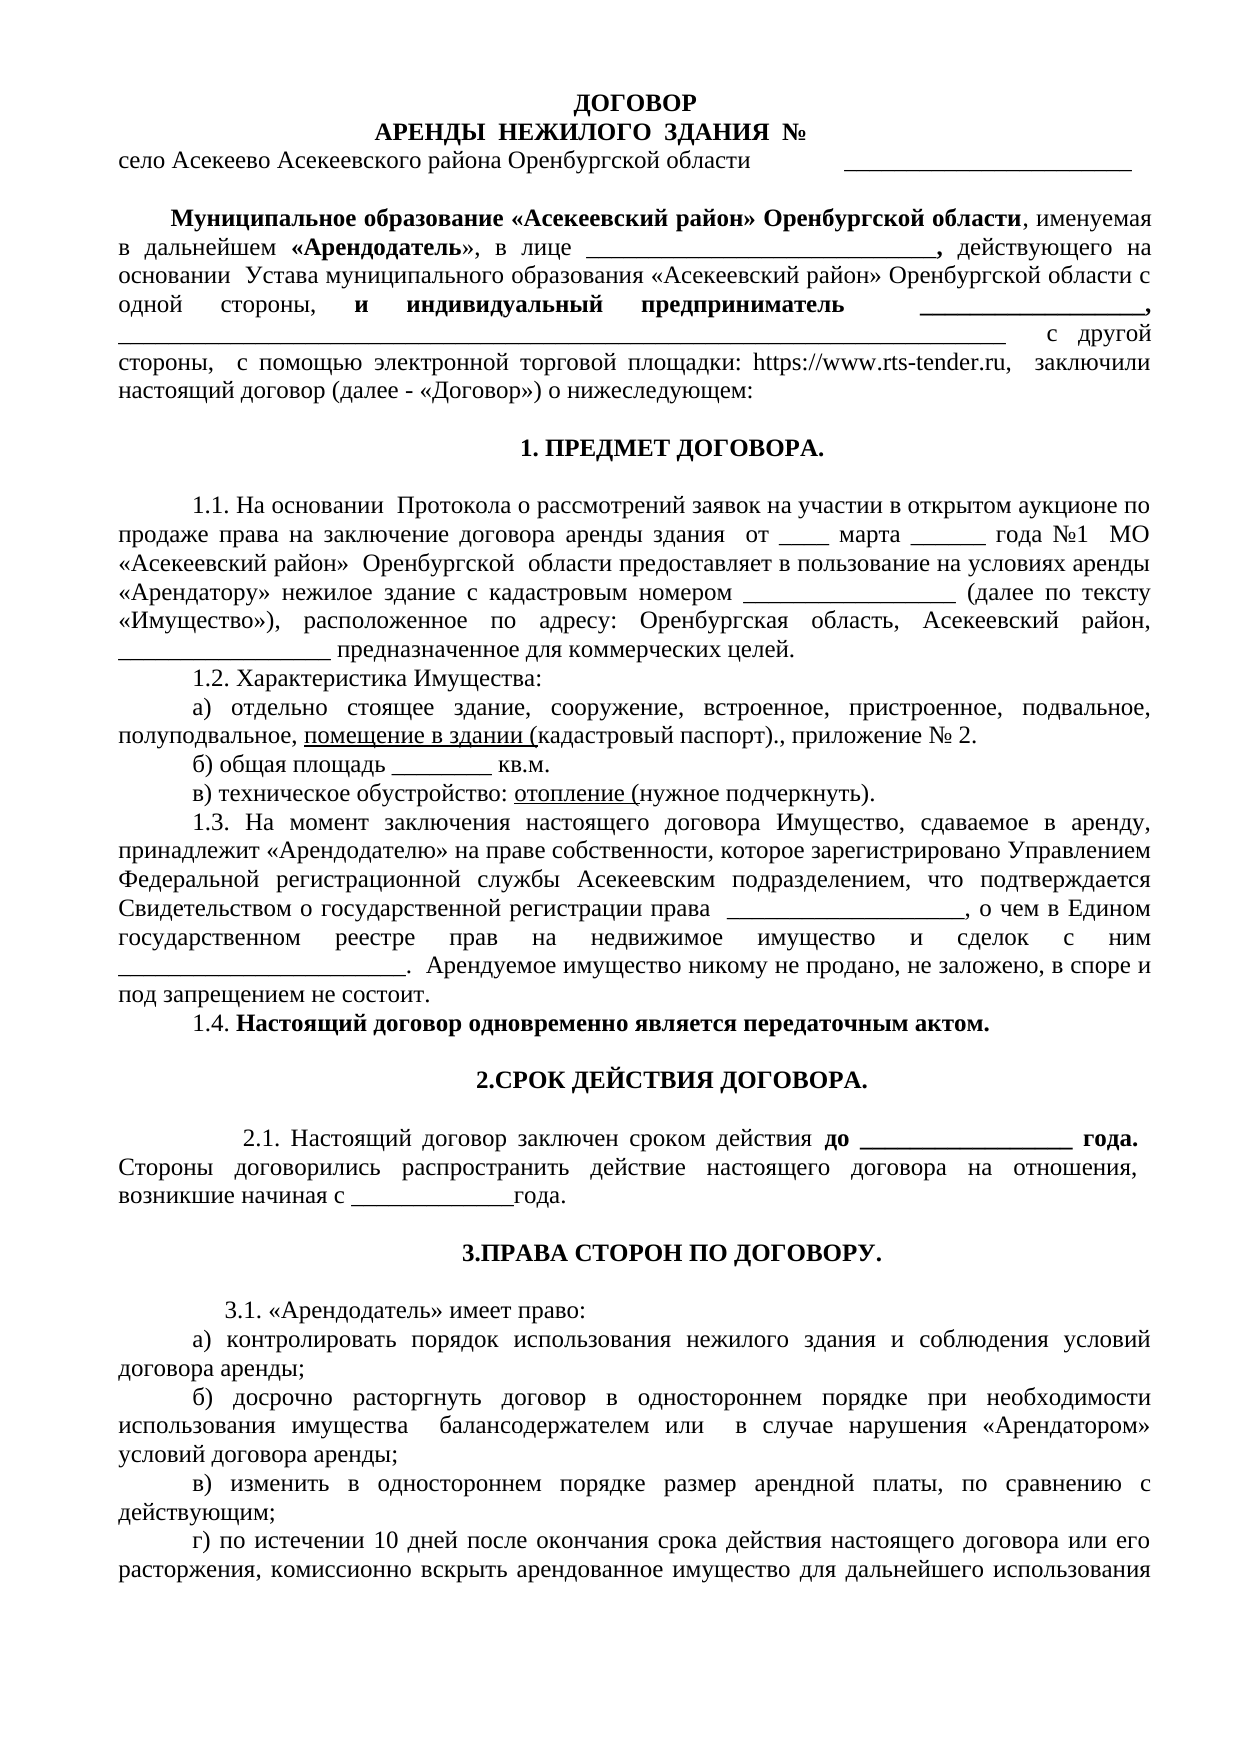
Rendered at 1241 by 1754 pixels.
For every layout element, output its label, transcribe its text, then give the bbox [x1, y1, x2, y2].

title а) контролировать порядок использования нежилого здания и соблюдения условий договора аренды; [118, 1324, 1152, 1382]
title б) досрочно расторгнуть договор в одностороннем порядке при необходимости использования имущества балансодержателем или в случае нарушения «Арендатором» условий договора аренды; [118, 1382, 1152, 1468]
title 1. ПРЕДМЕТ ДОГОВОРА. [192, 433, 1152, 462]
title а) отдельно стоящее здание, сооружение, встроенное, пристроенное, подвальное, полуподвальное, помещение в здании (кадастровый паспорт)., приложение № 2. [118, 692, 1152, 749]
text 2.1. Настоящий договор заключен сроком действия до _________________ года. Стороны договорились распространить действие настоящего договора на отношения, возникшие начиная с _____________года. [96, 1123, 1138, 1209]
title Муниципальное образование «Асекеевский район» Оренбургской области, именуемая в дальнейшем «Арендодатель», в лице ____________________________, действующего на основании Устава муниципального образования «Асекеевский район» Оренбургской области с одной стороны, и индивидуальный предприниматель __________________, _______________________________________________________________________ с другой стороны, с помощью электронной торговой площадки: https://www.rts-tender.ru, заключили настоящий договор (далее - «Договор») о нижеследующем: [118, 203, 1152, 404]
title в) изменить в одностороннем порядке размер арендной платы, по сравнению с действующим; [118, 1468, 1152, 1525]
title АРЕНДЫ НЕЖИЛОГО ЗДАНИЯ № [118, 117, 1152, 145]
title в) техническое обустройство: отопление (нужное подчеркнуть). [118, 778, 1152, 807]
title 1.1. На основании Протокола о рассмотрений заявок на участии в открытом аукционе по продаже права на заключение договора аренды здания от ____ марта ______ года №1 МО «Асекеевский район» Оренбургской области предоставляет в пользование на условиях аренды «Арендатору» нежилое здание с кадастровым номером _________________ (далее по тексту «Имущество»), расположенное по адресу: Оренбургская область, Асекеевский район, _________________ предназначенное для коммерческих целей. [118, 490, 1152, 663]
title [118, 1525, 1152, 1583]
title 3.1. «Арендодатель» имеет право: [118, 1295, 1152, 1324]
title село Асекеево Асекеевского района Оренбургской области _______________________ [118, 145, 1152, 174]
title 3.ПРАВА СТОРОН ПО ДОГОВОРУ. [192, 1238, 1152, 1267]
title 1.3. На момент заключения настоящего договора Имущество, сдаваемое в аренду, принадлежит «Арендодателю» на праве собственности, которое зарегистрировано Управлением Федеральной регистрационной службы Асекеевским подразделением, что подтверждается Свидетельством о государственной регистрации права ___________________, о чем в Едином государственном реестре прав на недвижимое имущество и сделок с ним _______________________. Арендуемое имущество никому не продано, не заложено, в споре и под запрещением не состоит. [118, 807, 1152, 1008]
title 1.2. Характеристика Имущества: [192, 663, 1152, 692]
title б) общая площадь ________ кв.м. [118, 749, 1152, 778]
title 1.4. Настоящий договор одновременно является передаточным актом. [118, 1008, 1152, 1037]
title 2.СРОК ДЕЙСТВИЯ ДОГОВОРА. [192, 1065, 1152, 1094]
title ДОГОВОР [118, 88, 1152, 117]
